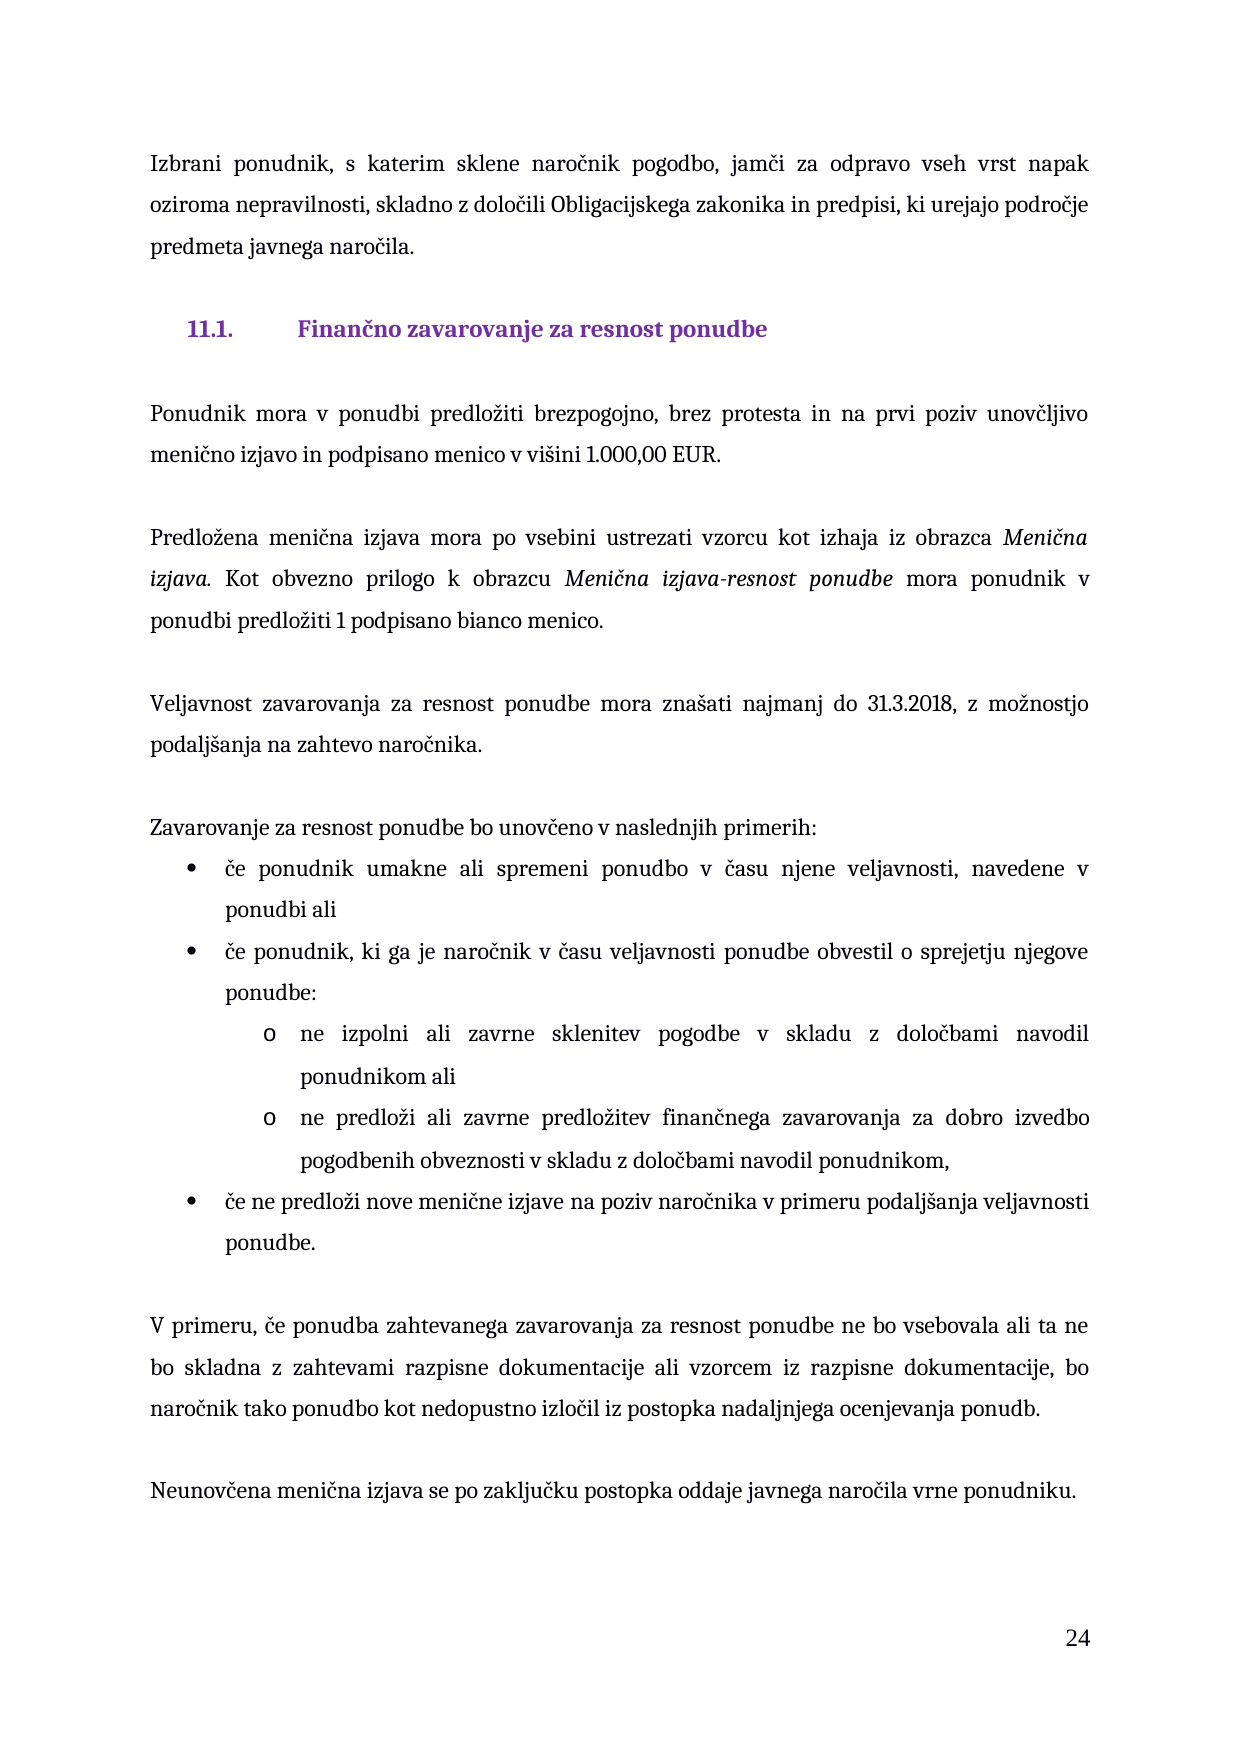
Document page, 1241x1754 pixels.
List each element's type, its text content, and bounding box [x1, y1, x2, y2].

subtitle Finančno zavarovanje za resnost ponudbe [187, 315, 1090, 344]
list če ponudnik, ki ga je naročnik v času veljavnosti ponudbe obvestil o sprejetju njegove ponudbe: [187, 937, 1090, 1006]
text Predložena menična izjava mora po vsebini ustrezati vzorcu kot izhaja iz obrazca Menična izjava. Kot obvezno prilogo k obrazcu Menična izjava-resnost ponudbe mora ponudnik v ponudbi predložiti 1 podpisano bianco menico. [150, 524, 1090, 634]
text V primeru, če ponudba zahtevanega zavarovanja za resnost ponudbe ne bo vsebovala ali ta ne bo skladna z zahtevami razpisne dokumentacije ali vzorcem iz razpisne dokumentacije, bo naročnik tako ponudbo kot nedopustno izločil iz postopka nadaljnjega ocenjevanja ponudb. [150, 1312, 1090, 1422]
text Neunovčena menična izjava se po zaključku postopka oddaje javnega naročila vrne ponudniku. [150, 1477, 1090, 1505]
list če ne predloži nove menične izjave na poziv naročnika v primeru podaljšanja veljavnosti ponudbe. [187, 1188, 1090, 1257]
text Zavarovanje za resnost ponudbe bo unovčeno v naslednjih primerih: [150, 813, 1090, 841]
list ne predloži ali zavrne predložitev finančnega zavarovanja za dobro izvedbo pogodbenih obveznosti v skladu z določbami navodil ponudnikom, [262, 1104, 1090, 1174]
list ne izpolni ali zavrne sklenitev pogodbe v skladu z določbami navodil ponudnikom ali [262, 1020, 1090, 1090]
text Izbrani ponudnik, s katerim sklene naročnik pogodbo, jamči za odpravo vseh vrst napak oziroma nepravilnosti, skladno z določili Obligacijskega zakonika in predpisi, ki urejajo področje predmeta javnega naročila. [150, 150, 1090, 260]
text Veljavnost zavarovanja za resnost ponudbe mora znašati najmanj do 31.3.2018, z možnostjo podaljšanja na zahtevo naročnika. [150, 689, 1090, 758]
text Ponudnik mora v ponudbi predložiti brezpogojno, brez protesta in na prvi poziv unovčljivo menično izjavo in podpisano menico v višini 1.000,00 EUR. [150, 400, 1090, 469]
list če ponudnik umakne ali spremeni ponudbo v času njene veljavnosti, navedene v ponudbi ali [187, 855, 1090, 924]
